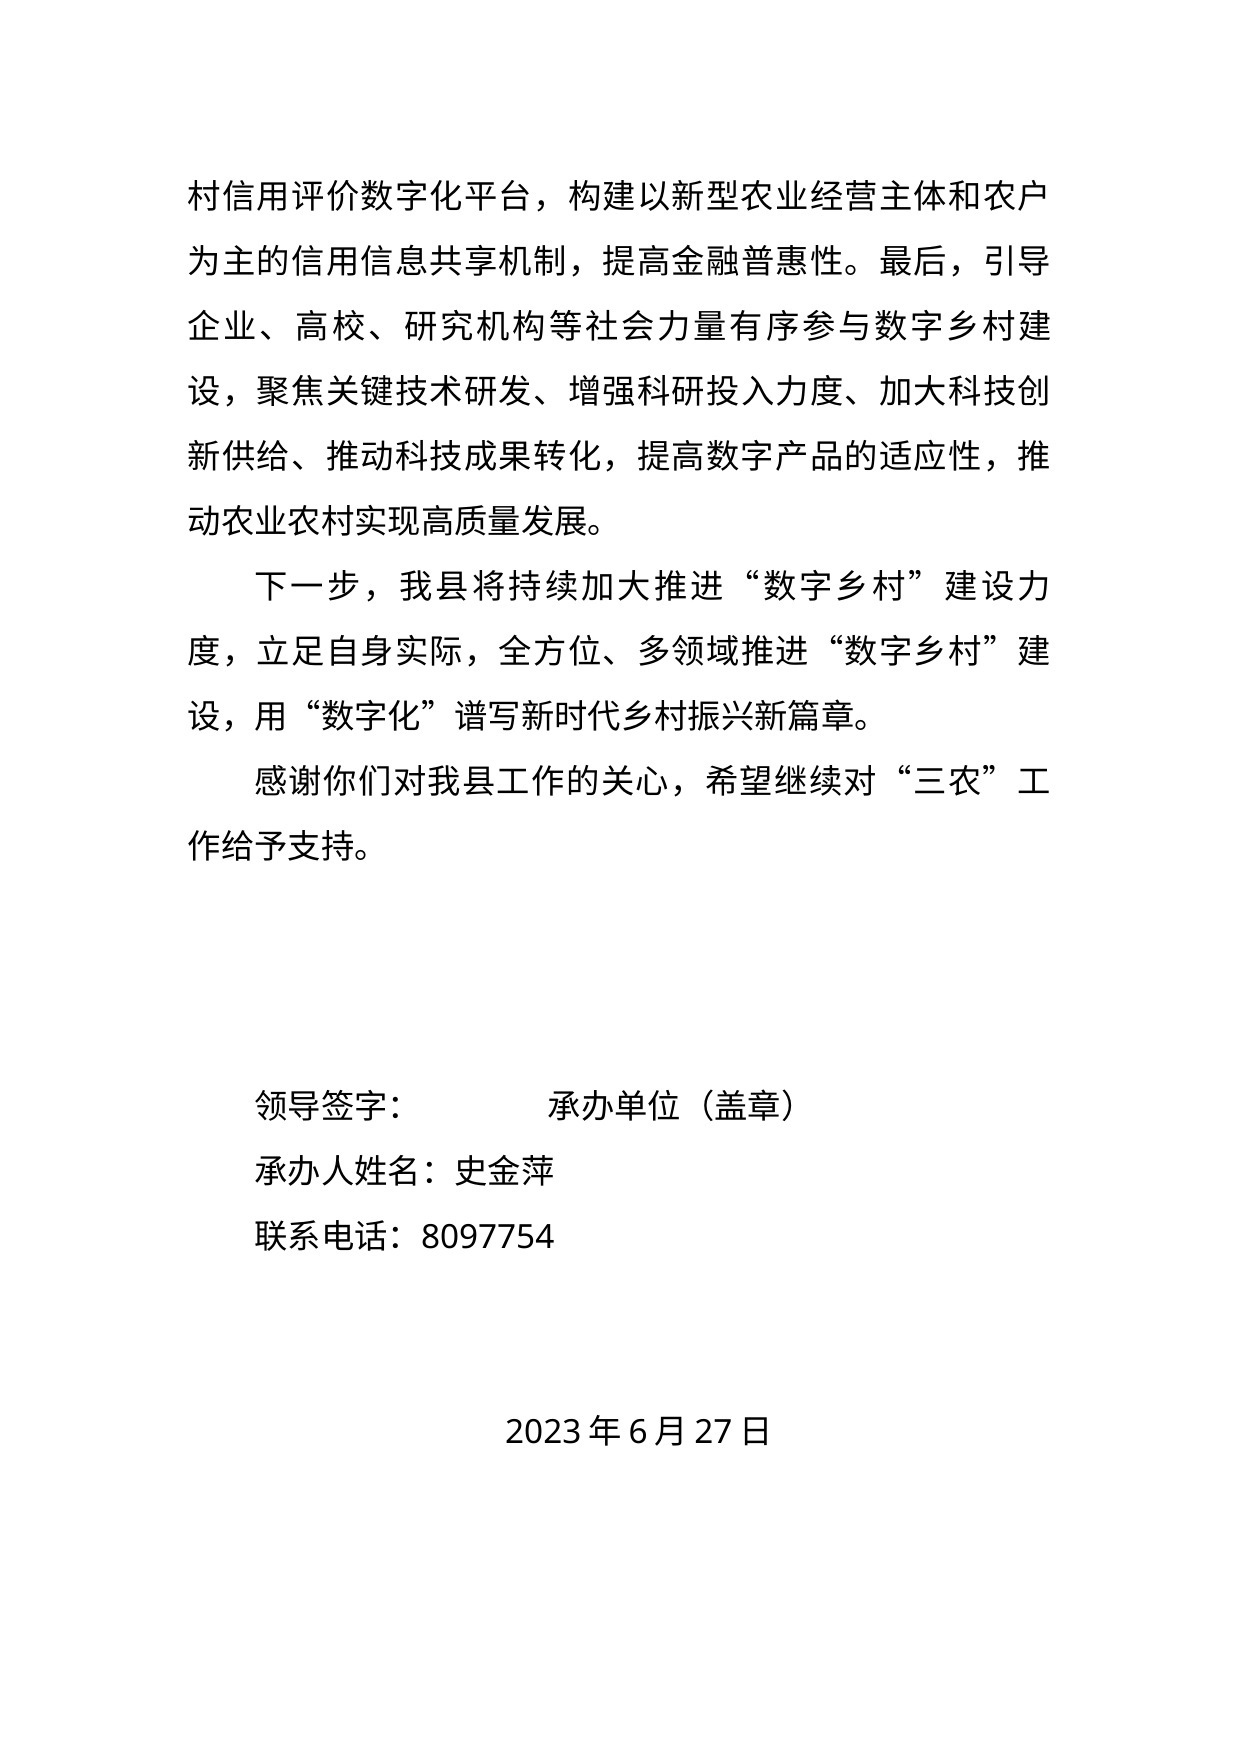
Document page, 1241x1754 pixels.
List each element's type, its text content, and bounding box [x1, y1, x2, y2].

text 感谢你们对我县工作的关心，希望继续对“三农”工作给予支持。 [187, 747, 1053, 877]
text 下一步，我县将持续加大推进“数字乡村”建设力度，立足自身实际，全方位、多领域推进“数字乡村”建设，用“数字化”谱写新时代乡村振兴新篇章。 [187, 552, 1053, 747]
text 2023年6月27日 [187, 1397, 1053, 1462]
text 领导签字： 承办单位（盖章） [187, 1072, 1053, 1137]
text 联系电话：8097754 [187, 1202, 1053, 1267]
text 承办人姓名：史金萍 [187, 1137, 1053, 1202]
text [187, 162, 1053, 552]
